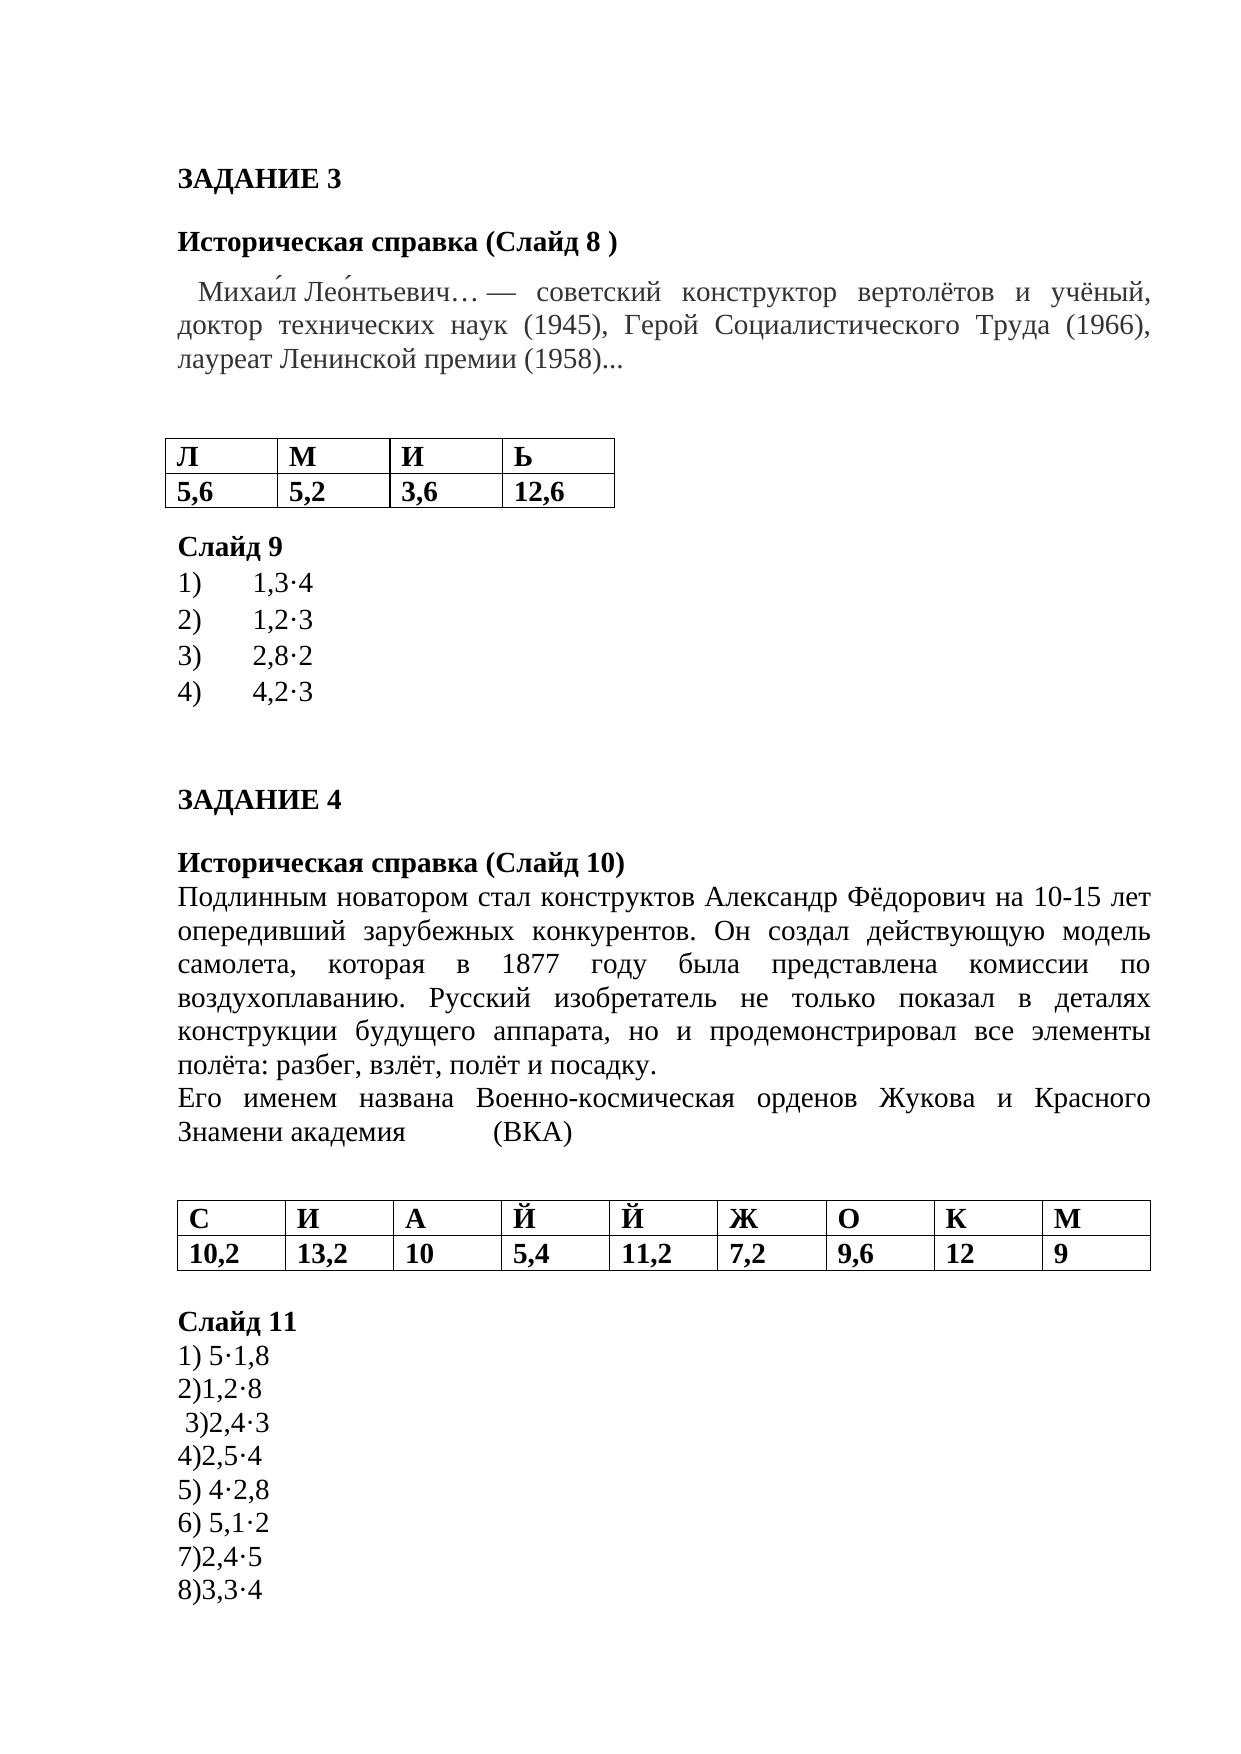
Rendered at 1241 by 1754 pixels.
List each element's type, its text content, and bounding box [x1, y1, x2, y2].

table_header М [278, 439, 389, 473]
table_cell 3,6 [391, 474, 502, 507]
table_header О [827, 1201, 934, 1235]
text 4)2,5·4 [177, 1438, 1152, 1472]
table_header Й [610, 1201, 717, 1235]
table_cell 5,4 [502, 1236, 609, 1269]
table_cell 7,2 [718, 1236, 826, 1269]
table_header Ж [718, 1201, 826, 1235]
text 7)2,4·5 [177, 1539, 1152, 1572]
table_cell 5,6 [166, 474, 277, 507]
list 1,3·4 [177, 566, 1152, 599]
text ЗАДАНИЕ 4 [177, 782, 1152, 816]
list 2,8·2 [177, 638, 1152, 671]
list 1,2·3 [177, 602, 1152, 635]
table_header Ь [503, 439, 614, 473]
text 3)2,4·3 [177, 1405, 1152, 1438]
table_header И [286, 1201, 393, 1235]
table_header С [178, 1201, 285, 1235]
text 2)1,2·8 [177, 1371, 1152, 1405]
text ЗАДАНИЕ 3 [177, 161, 1152, 194]
table_cell 12 [935, 1236, 1042, 1269]
table_cell 5,2 [278, 474, 389, 507]
text 6) 5,1·2 [177, 1505, 1152, 1539]
list 4,2·3 [177, 674, 1152, 708]
text Слайд 9 [177, 529, 1152, 563]
text Слайд 11 [177, 1304, 1152, 1338]
table_cell 9,6 [827, 1236, 934, 1269]
text Историческая справка (Слайд 8 ) [177, 224, 1152, 258]
text 8)3,3·4 [177, 1572, 1152, 1606]
text Михаи́л Лео́нтьевич… — советский конструктор вертолётов и учёный, доктор технических наук (1945), Герой Социалистического Труда (1966), лауреат Ленинской премии (1958)... [177, 274, 1152, 374]
table_cell 10 [394, 1236, 501, 1269]
text Подлинным новатором стал конструктов Александр Фёдорович на 10-15 лет опередивший зарубежных конкурентов. Он создал действующую модель самолета, которая в 1877 году была представлена комиссии по воздухоплаванию. Русский изобретатель не только показал в деталях конструкции будущего аппарата, но и продемонстрировал все элементы полёта: разбег, взлёт, полёт и посадку. [177, 879, 1152, 1080]
table_cell 9 [1043, 1236, 1150, 1269]
table_header К [935, 1201, 1042, 1235]
text Его именем названа Военно-космическая орденов Жукова и Красного Знамени академия (ВКА) [177, 1080, 1152, 1147]
table_header М [1043, 1201, 1150, 1235]
text 5) 4·2,8 [177, 1472, 1152, 1505]
table_header А [394, 1201, 501, 1235]
table_cell 12,6 [503, 474, 614, 507]
table_header Й [502, 1201, 609, 1235]
table_header И [391, 439, 502, 473]
table_cell 10,2 [178, 1236, 285, 1269]
table_cell 11,2 [610, 1236, 717, 1269]
table_header Л [166, 439, 277, 473]
text 1) 5·1,8 [177, 1338, 1152, 1371]
table_cell 13,2 [286, 1236, 393, 1269]
text Историческая справка (Слайд 10) [177, 846, 1152, 879]
